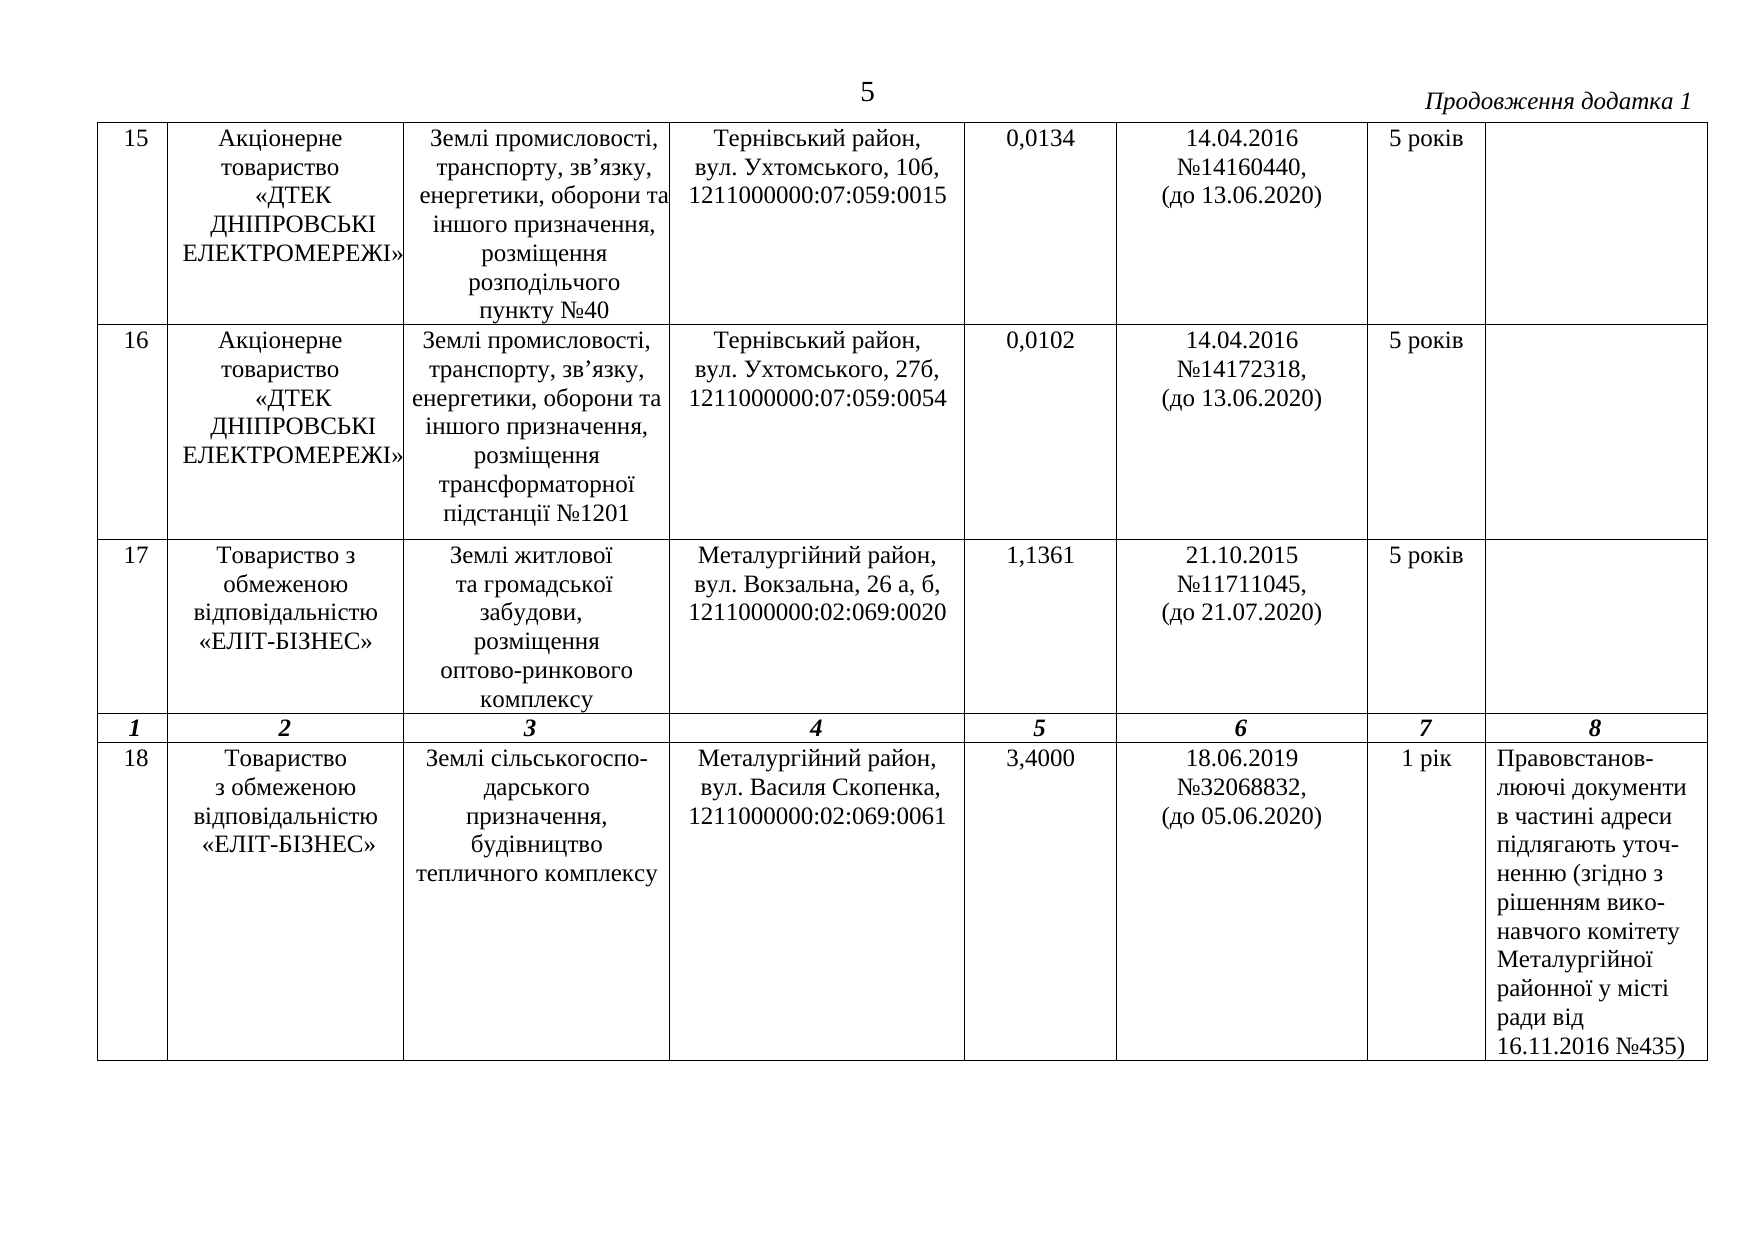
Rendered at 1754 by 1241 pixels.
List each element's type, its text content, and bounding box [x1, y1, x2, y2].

table_cell 16 [98, 325, 167, 539]
table_cell 3 [404, 714, 669, 742]
table_cell Землі промисловості, транспорту, зв’язку, енергетики, оборони та іншого призначення, розміщення розподільчого пункту №40 [404, 123, 669, 324]
table_cell Землі сільськогоспо-дарського призначення, будівництво тепличного комплексу [404, 743, 669, 1059]
table_cell 2 [168, 714, 403, 742]
table_cell 6 [1117, 714, 1367, 742]
table_cell 14.04.2016 №14172318, (до 13.06.2020) [1117, 325, 1367, 539]
table_cell 5 [965, 714, 1116, 742]
table_cell 0,0102 [965, 325, 1116, 539]
table_cell 5 років [1368, 123, 1485, 324]
table_cell 15 [98, 123, 167, 324]
table_cell Землі промисловості, транспорту, зв’язку, енергетики, оборони та іншого призначення, розміщення трансформаторної підстанції №1201 [404, 325, 669, 539]
table_cell 14.04.2016 №14160440, (до 13.06.2020) [1117, 123, 1367, 324]
table_cell 1,1361 [965, 540, 1116, 712]
table_cell [1486, 123, 1707, 324]
table_cell Металургійний район, вул. Вокзальна, 26 а, б, 1211000000:02:069:0020 [670, 540, 964, 712]
table_cell 0,0134 [965, 123, 1116, 324]
table_cell Тернівський район, вул. Ухтомського, 10б, 1211000000:07:059:0015 [670, 123, 964, 324]
table_cell Металургійний район, вул. Василя Скопенка, 1211000000:02:069:0061 [670, 743, 964, 1059]
table_cell 18.06.2019 №32068832, (до 05.06.2020) [1117, 743, 1367, 1059]
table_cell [168, 123, 403, 324]
table_cell Землі житлової та громадської забудови, розміщення оптово-ринкового комплексу [404, 540, 669, 712]
table_cell Правовстанов-люючі документи в частині адреси підлягають уточ-ненню (згідно з рішенням вико-навчого комітету Металургійної районної у місті ради від 16.11.2016 №435) [1486, 743, 1707, 1059]
table_cell Акціонерне товариство «ДТЕК ДНІПРОВСЬКІ ЕЛЕКТРОМЕРЕЖІ» [168, 325, 403, 539]
table_cell Тернівський район, вул. Ухтомського, 27б, 1211000000:07:059:0054 [670, 325, 964, 539]
table_cell 8 [1486, 714, 1707, 742]
table_cell 17 [98, 540, 167, 712]
table_cell 1 [98, 714, 167, 742]
table_cell Товариство з обмеженою відповідальністю «ЕЛІТ-БІЗНЕС» [168, 540, 403, 712]
table_cell 4 [670, 714, 964, 742]
table_cell Товариство з обмеженою відповідальністю «ЕЛІТ-БІЗНЕС» [168, 743, 403, 1059]
table_cell 1 рік [1368, 743, 1485, 1059]
table_cell 3,4000 [965, 743, 1116, 1059]
table_cell 21.10.2015 №11711045, (до 21.07.2020) [1117, 540, 1367, 712]
table_cell 18 [98, 743, 167, 1059]
table_cell 5 років [1368, 540, 1485, 712]
table_cell 5 років [1368, 325, 1485, 539]
table_cell [1486, 540, 1707, 712]
table_cell 7 [1368, 714, 1485, 742]
table_cell [1486, 325, 1707, 539]
